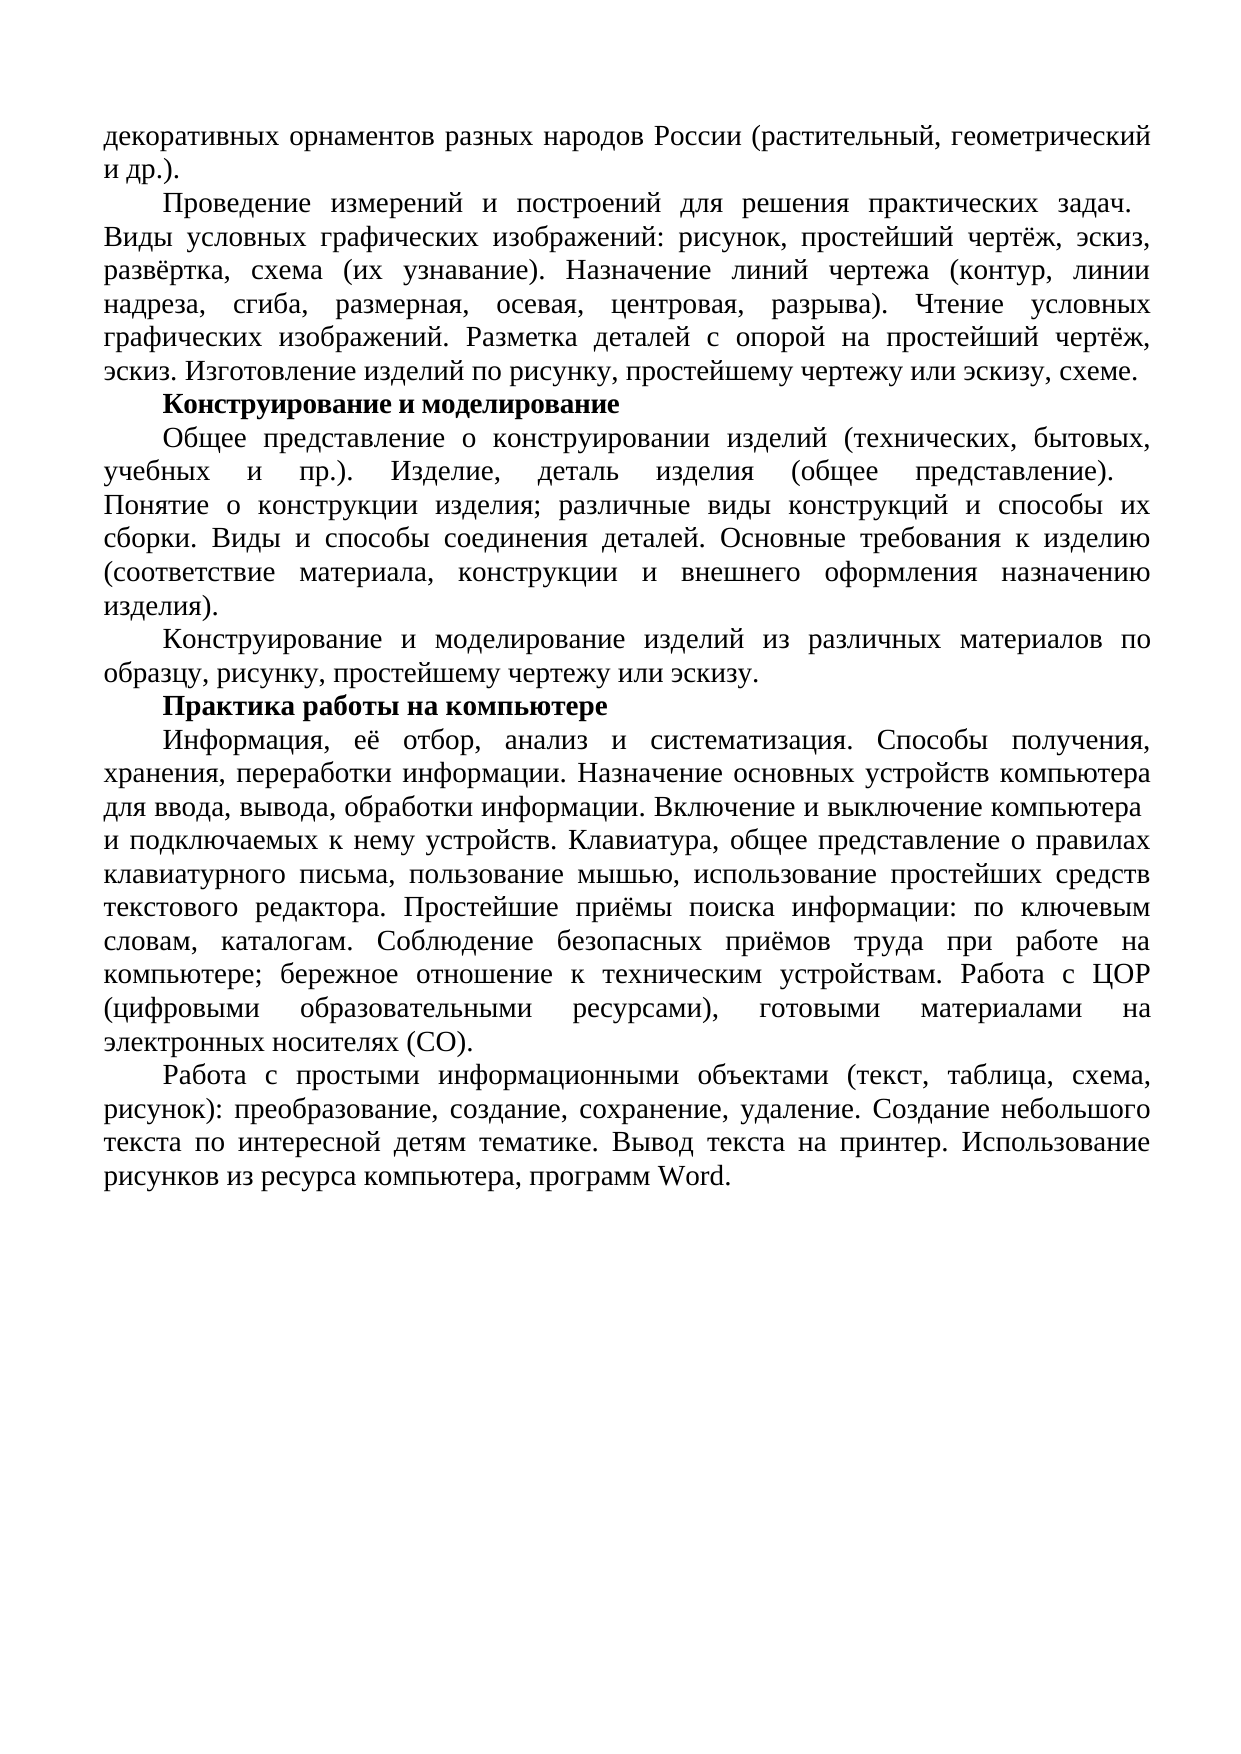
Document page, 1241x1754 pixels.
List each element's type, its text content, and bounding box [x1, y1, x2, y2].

text Работа с простыми информационными объектами (текст, таблица, схема, рисунок): преобразование, создание, сохранение, удаление. Создание небольшого текста по интересной детям тематике. Вывод текста на принтер. Использование рисунков из ресурса компьютера, программ Word. [103, 1057, 1152, 1191]
text Общее представление о конструировании изделий (технических, бытовых, учебных и пр.). Изделие, деталь изделия (общее представление). Понятие о конструкции изделия; различные виды конструкций и способы их сборки. Виды и способы соединения деталей. Основные требования к изделию (соответствие материала, конструкции и внешнего оформления назначению изделия). [103, 420, 1152, 621]
text Информация, её отбор, анализ и систематизация. Способы получения, хранения, переработки информации. Назначение основных устройств компьютера для ввода, вывода, обработки информации. Включение и выключение компьютера и подключаемых к нему устройств. Клавиатура, общее представление о правилах клавиатурного письма, пользование мышью, использование простейших средств текстового редактора. Простейшие приёмы поиска информации: по ключевым словам, каталогам. Соблюдение безопасных приёмов труда при работе на компьютере; бережное отношение к техническим устройствам. Работа с ЦОР (цифровыми образовательными ресурсами), готовыми материалами на электронных носителях (СО). [103, 722, 1152, 1057]
text Конструирование и моделирование изделий из различных материалов по образцу, рисунку, простейшему чертежу или эскизу. [103, 621, 1152, 688]
text Проведение измерений и построений для решения практических задач. Виды условных графических изображений: рисунок, простейший чертёж, эскиз, развёртка, схема (их узнавание). Назначение линий чертежа (контур, линии надреза, сгиба, размерная, осевая, центровая, разрыва). Чтение условных графических изображений. Разметка деталей с опорой на простейший чертёж, эскиз. Изготовление изделий по рисунку, простейшему чертежу или эскизу, схеме. [103, 185, 1152, 386]
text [103, 118, 1152, 185]
text Практика работы на компьютере [103, 688, 1152, 722]
text Конструирование и моделирование [103, 386, 1152, 420]
